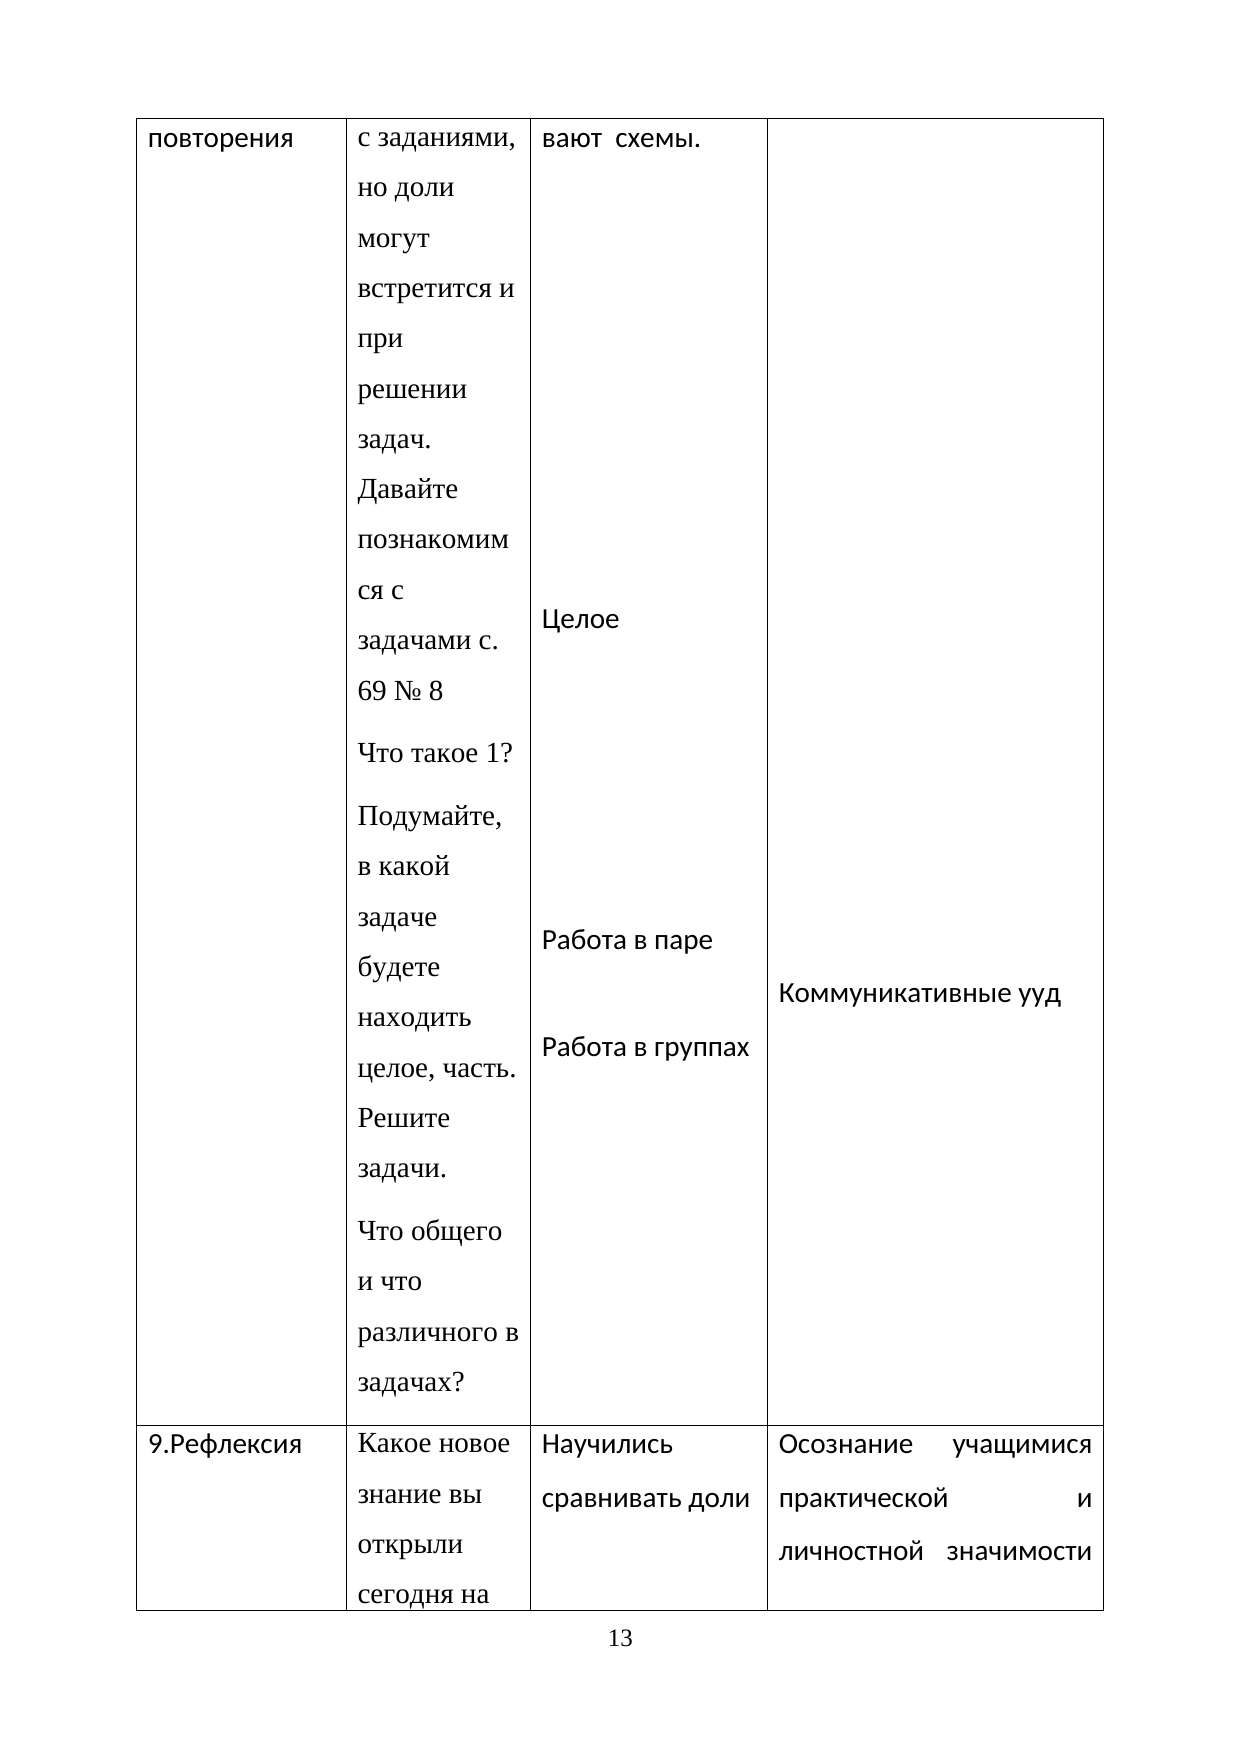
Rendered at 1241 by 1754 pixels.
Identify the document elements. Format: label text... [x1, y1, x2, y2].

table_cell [347, 1426, 530, 1610]
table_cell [531, 1426, 767, 1610]
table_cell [137, 119, 346, 1424]
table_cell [768, 1426, 1103, 1610]
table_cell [531, 119, 767, 1424]
table_cell 9.Рефлексия [137, 1426, 346, 1610]
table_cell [347, 119, 530, 1424]
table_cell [768, 119, 1103, 1424]
